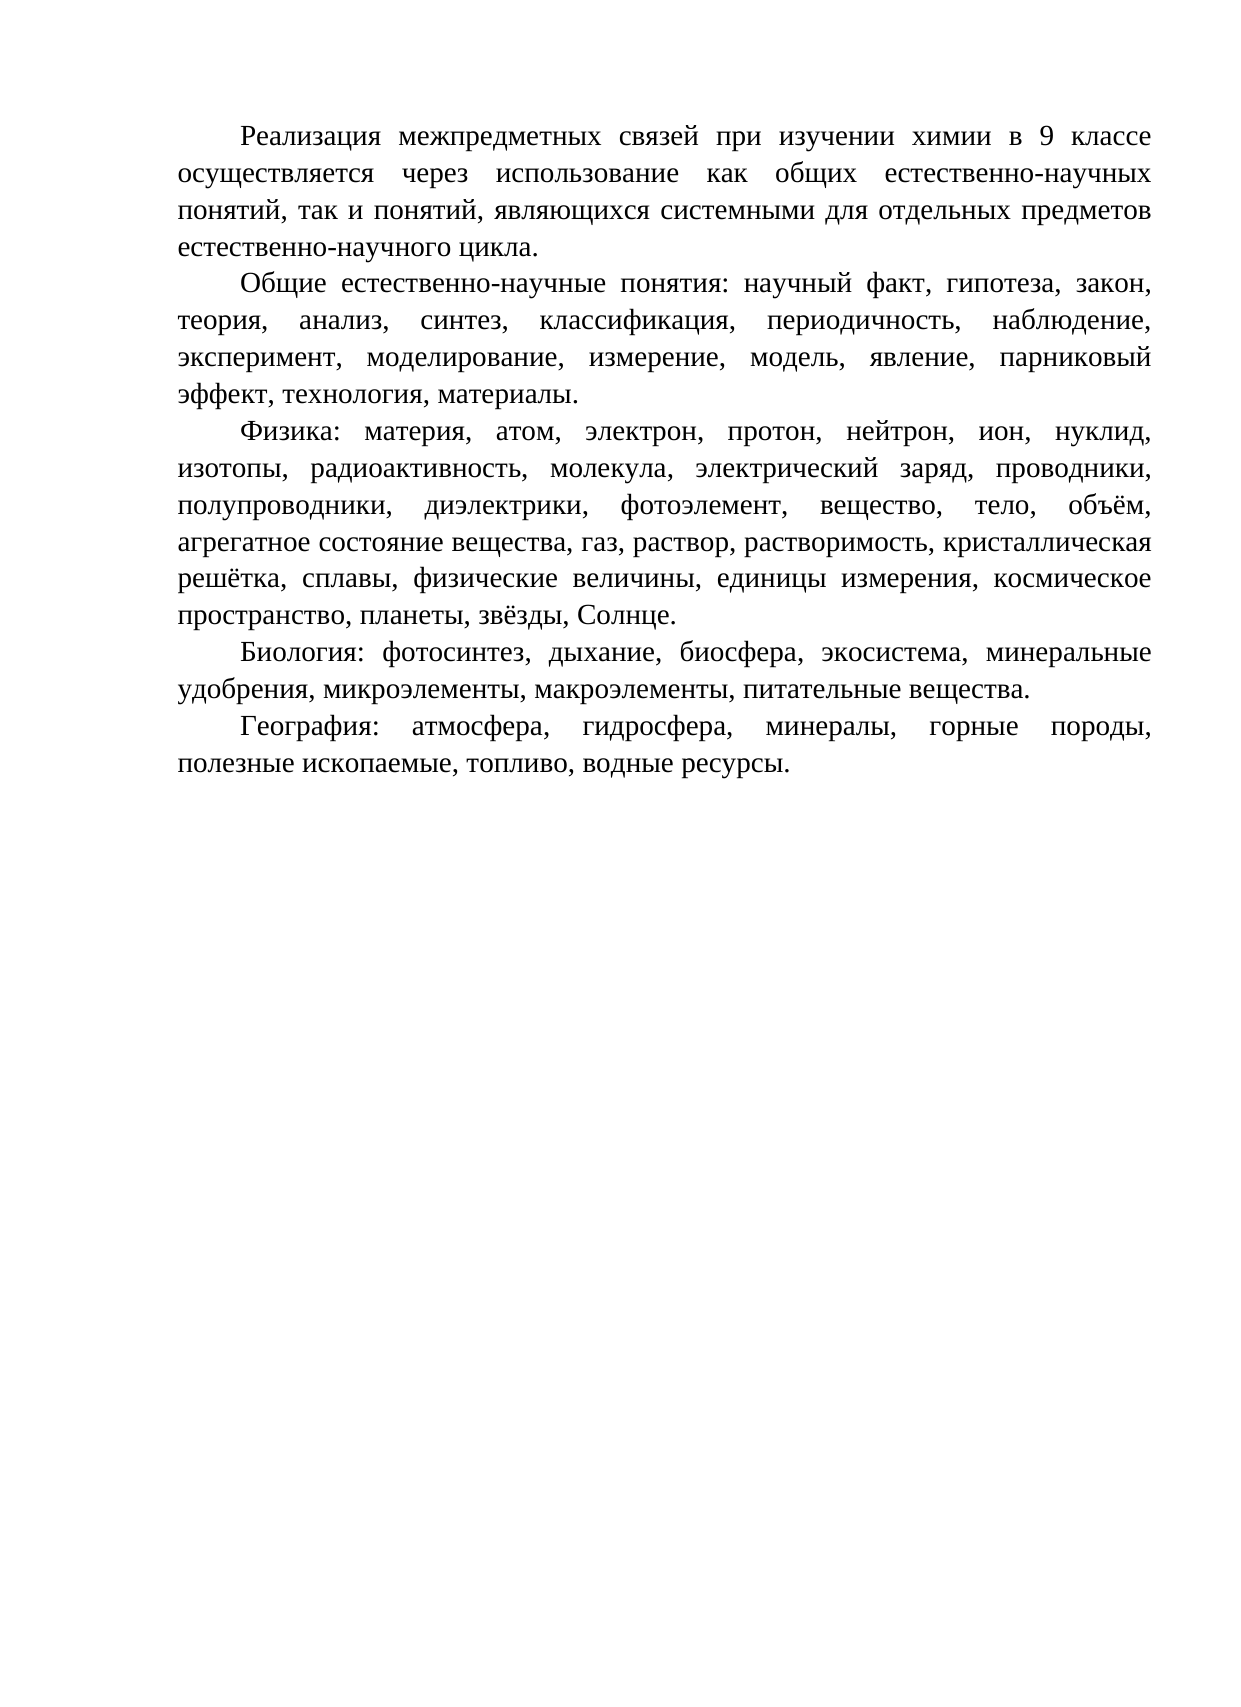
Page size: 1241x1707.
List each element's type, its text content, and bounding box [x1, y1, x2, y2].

text Биология: фотосинтез, дыхание, биосфера, экосистема, минеральные удобрения, микроэлементы, макроэлементы, питательные вещества. [177, 634, 1152, 705]
text Физика: материя, атом, электрон, протон, нейтрон, ион, нуклид, изотопы, радиоактивность, молекула, электрический заряд, проводники, полупроводники, диэлектрики, фотоэлемент, вещество, тело, объём, агрегатное состояние вещества, газ, раствор, растворимость, кристаллическая решётка, сплавы, физические величины, единицы измерения, космическое пространство, планеты, звёзды, Солнце. [177, 413, 1152, 631]
text Общие естественно-научные понятия: научный факт, гипотеза, закон, теория, анализ, синтез, классификация, периодичность, наблюдение, эксперимент, моделирование, измерение, модель, явление, парниковый эффект, технология, материалы. [177, 266, 1152, 410]
text География: атмосфера, гидросфера, минералы, горные породы, полезные ископаемые, топливо, водные ресурсы. [177, 708, 1152, 778]
text Реализация межпредметных связей при изучении химии в 9 классе осуществляется через использование как общих естественно-научных понятий, так и понятий, являющихся системными для отдельных предметов естественно-научного цикла. [177, 118, 1152, 262]
